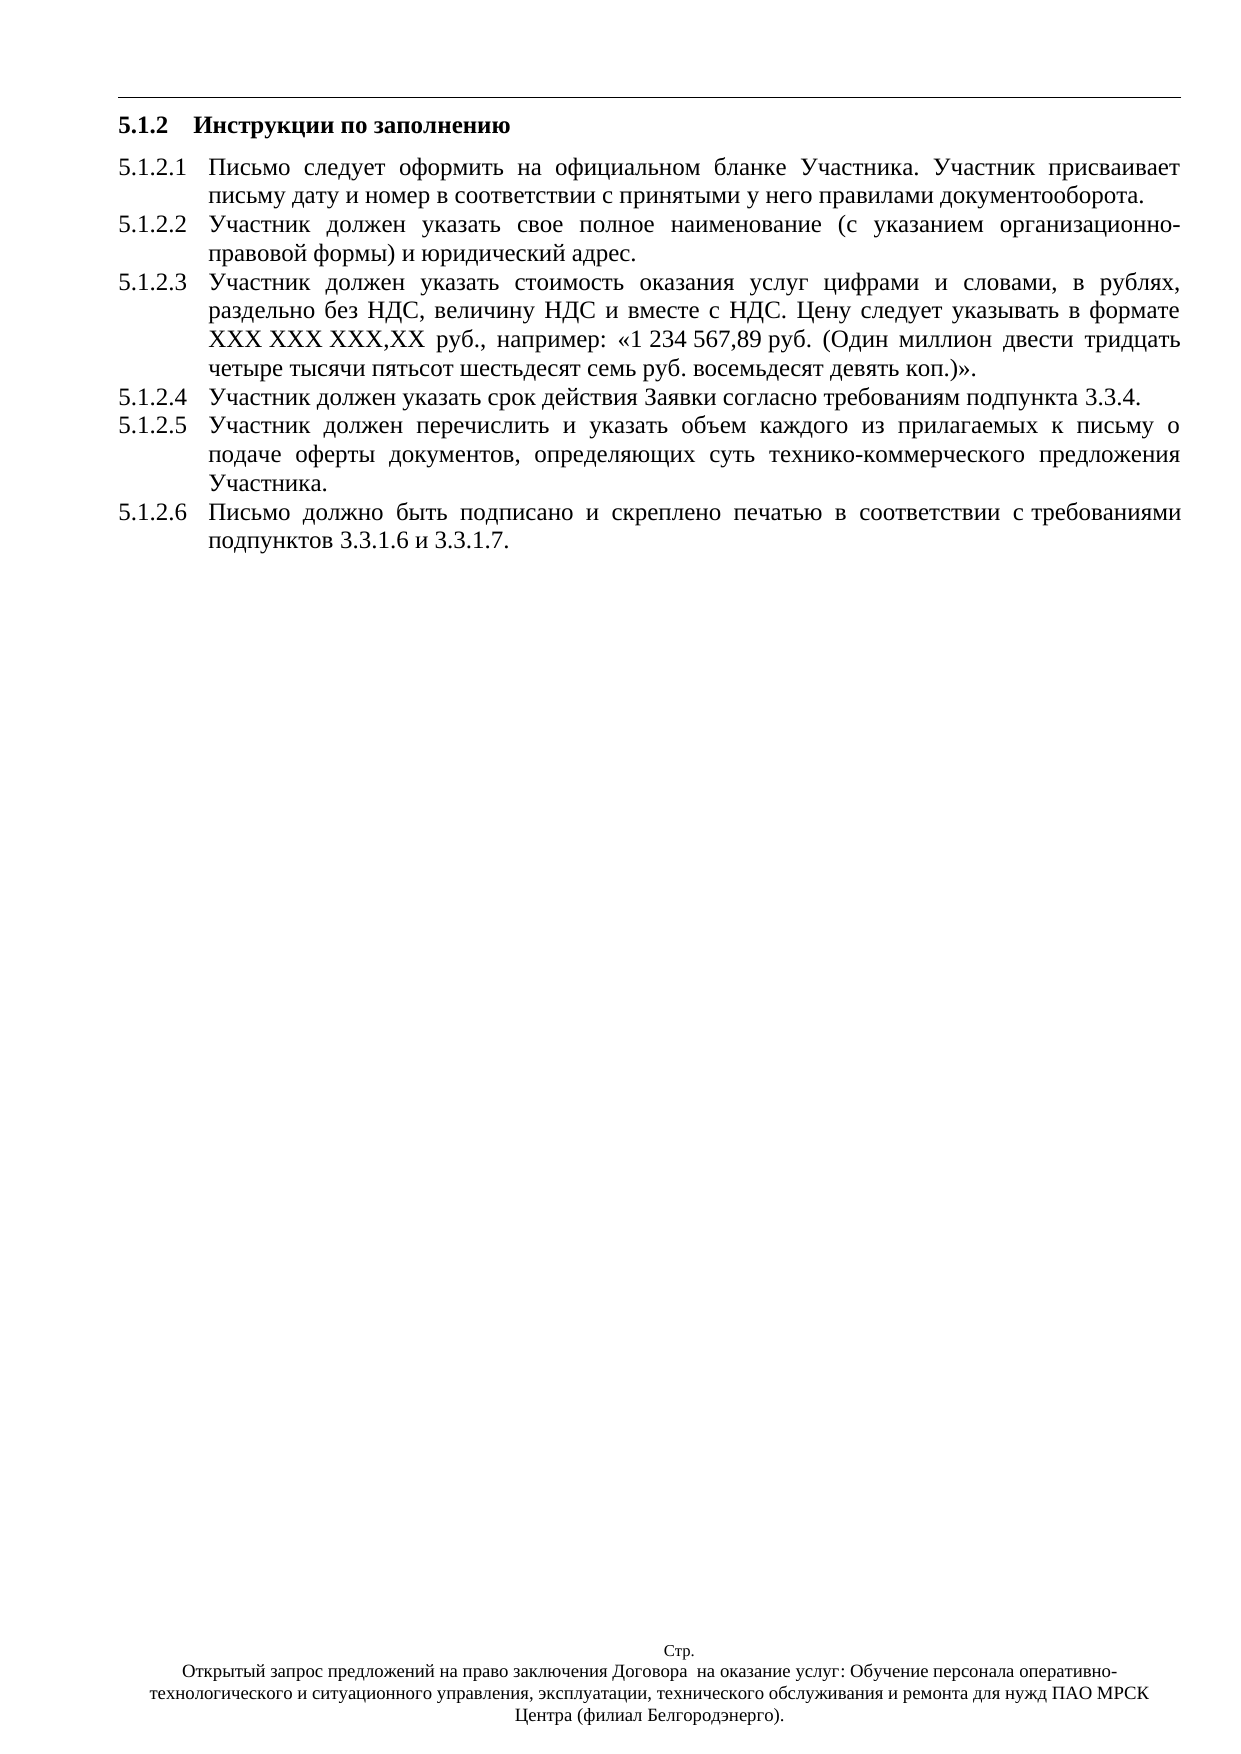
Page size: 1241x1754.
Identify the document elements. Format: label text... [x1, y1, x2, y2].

list Письмо следует оформить на официальном бланке Участника. Участник присваивает письму дату и номер в соответствии с принятыми у него правилами документооборота. [118, 152, 1181, 209]
list Участник должен перечислить и указать объем каждого из прилагаемых к письму о подаче оферты документов, определяющих суть технико-коммерческого предложения Участника. [118, 411, 1181, 497]
list Письмо должно быть подписано и скреплено печатью в соответствии с требованиями подпунктов 3.3.1.6 и 3.3.1.7. [118, 497, 1181, 554]
list Участник должен указать свое полное наименование (с указанием организационно-правовой формы) и юридический адрес. [118, 209, 1181, 267]
list Участник должен указать срок действия Заявки согласно требованиям подпункта 3.3.4. [118, 382, 1181, 411]
subtitle Инструкции по заполнению [118, 111, 1181, 139]
list Участник должен указать стоимость оказания услуг цифрами и словами, в рублях, раздельно без НДС, величину НДС и вместе с НДС. Цену следует указывать в формате ХХХ ХХХ ХХХ,ХХ руб., например: «1 234 567,89 руб. (Один миллион двести тридцать четыре тысячи пятьсот шестьдесят семь руб. восемьдесят девять коп.)». [118, 267, 1181, 382]
